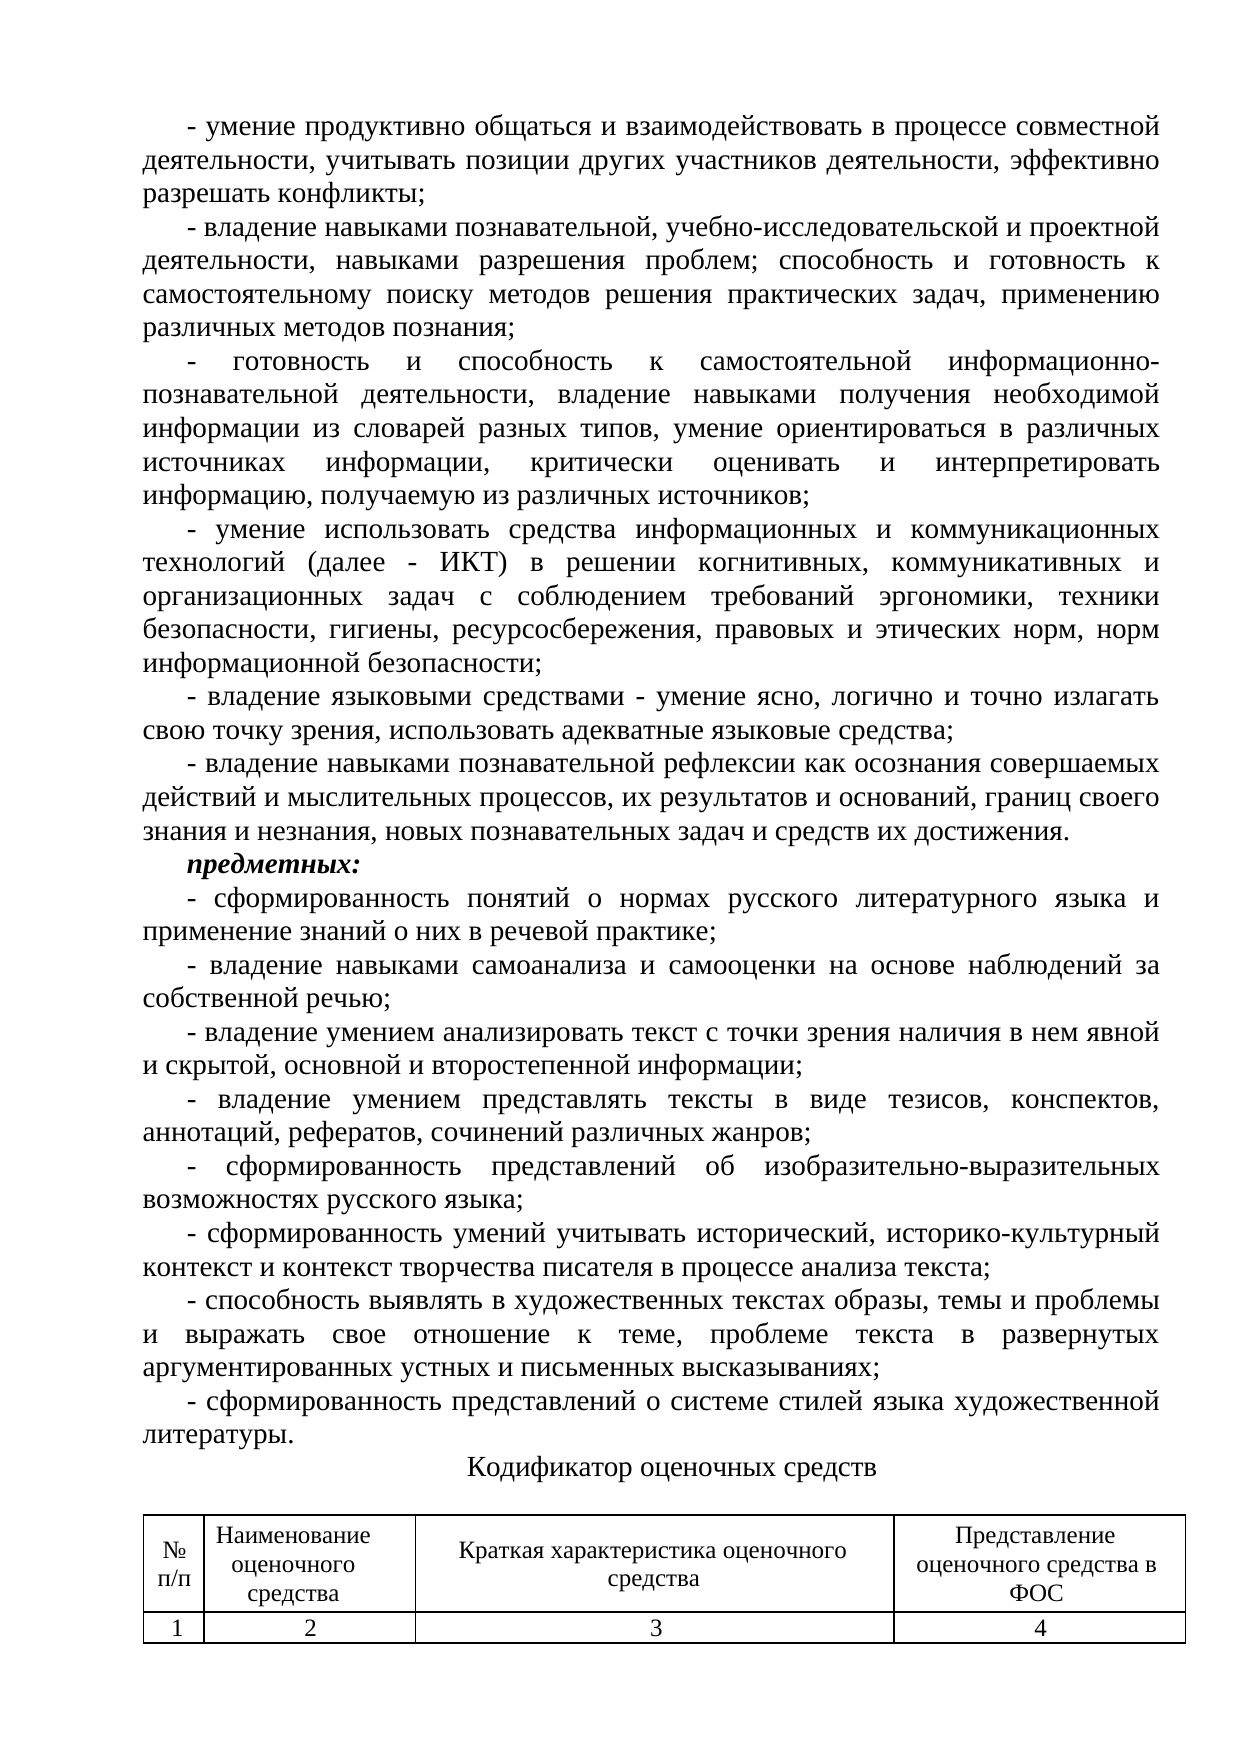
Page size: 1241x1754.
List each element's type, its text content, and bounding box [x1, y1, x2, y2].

table_cell 2 [205, 1613, 415, 1642]
table_header Краткая характеристика оценочного средства [416, 1516, 893, 1611]
text - умение использовать средства информационных и коммуникационных технологий (далее - ИКТ) в решении когнитивных, коммуникативных и организационных задач с соблюдением требований эргономики, техники безопасности, гигиены, ресурсосбережения, правовых и этических норм, норм информационной безопасности; [142, 511, 1161, 678]
text - владение навыками познавательной рефлексии как осознания совершаемых действий и мыслительных процессов, их результатов и оснований, границ своего знания и незнания, новых познавательных задач и средств их достижения. [142, 746, 1161, 846]
text - сформированность представлений об изобразительно-выразительных возможностях русского языка; [142, 1148, 1161, 1215]
text Кодификатор оценочных средств [160, 1450, 1183, 1483]
text предметных: [142, 846, 1161, 880]
text - владение умением представлять тексты в виде тезисов, конспектов, аннотаций, рефератов, сочинений различных жанров; [142, 1081, 1161, 1148]
text - сформированность умений учитывать исторический, историко-культурный контекст и контекст творчества писателя в процессе анализа текста; [142, 1215, 1161, 1282]
table_header № п/п [144, 1516, 203, 1611]
table_header Представление оценочного средства в ФОС [895, 1516, 1185, 1611]
text - умение продуктивно общаться и взаимодействовать в процессе совместной деятельности, учитывать позиции других участников деятельности, эффективно разрешать конфликты; [142, 108, 1161, 209]
table_cell 1 [144, 1613, 203, 1642]
text - сформированность понятий о нормах русского литературного языка и применение знаний о них в речевой практике; [142, 880, 1161, 947]
text - способность выявлять в художественных текстах образы, темы и проблемы и выражать свое отношение к теме, проблеме текста в развернутых аргументированных устных и письменных высказываниях; [142, 1282, 1161, 1383]
table_cell 4 [895, 1613, 1185, 1642]
text - владение навыками познавательной, учебно-исследовательской и проектной деятельности, навыками разрешения проблем; способность и готовность к самостоятельному поиску методов решения практических задач, применению различных методов познания; [142, 209, 1161, 343]
text - сформированность представлений о системе стилей языка художественной литературы. [142, 1383, 1161, 1450]
text - владение умением анализировать текст с точки зрения наличия в нем явной и скрытой, основной и второстепенной информации; [142, 1014, 1161, 1081]
text - готовность и способность к самостоятельной информационно-познавательной деятельности, владение навыками получения необходимой информации из словарей разных типов, умение ориентироваться в различных источниках информации, критически оценивать и интерпретировать информацию, получаемую из различных источников; [142, 343, 1161, 511]
table_cell 3 [416, 1613, 893, 1642]
text - владение языковыми средствами - умение ясно, логично и точно излагать свою точку зрения, использовать адекватные языковые средства; [142, 678, 1161, 746]
text - владение навыками самоанализа и самооценки на основе наблюдений за собственной речью; [142, 947, 1161, 1014]
table_header Наименование оценочного средства [205, 1516, 415, 1611]
